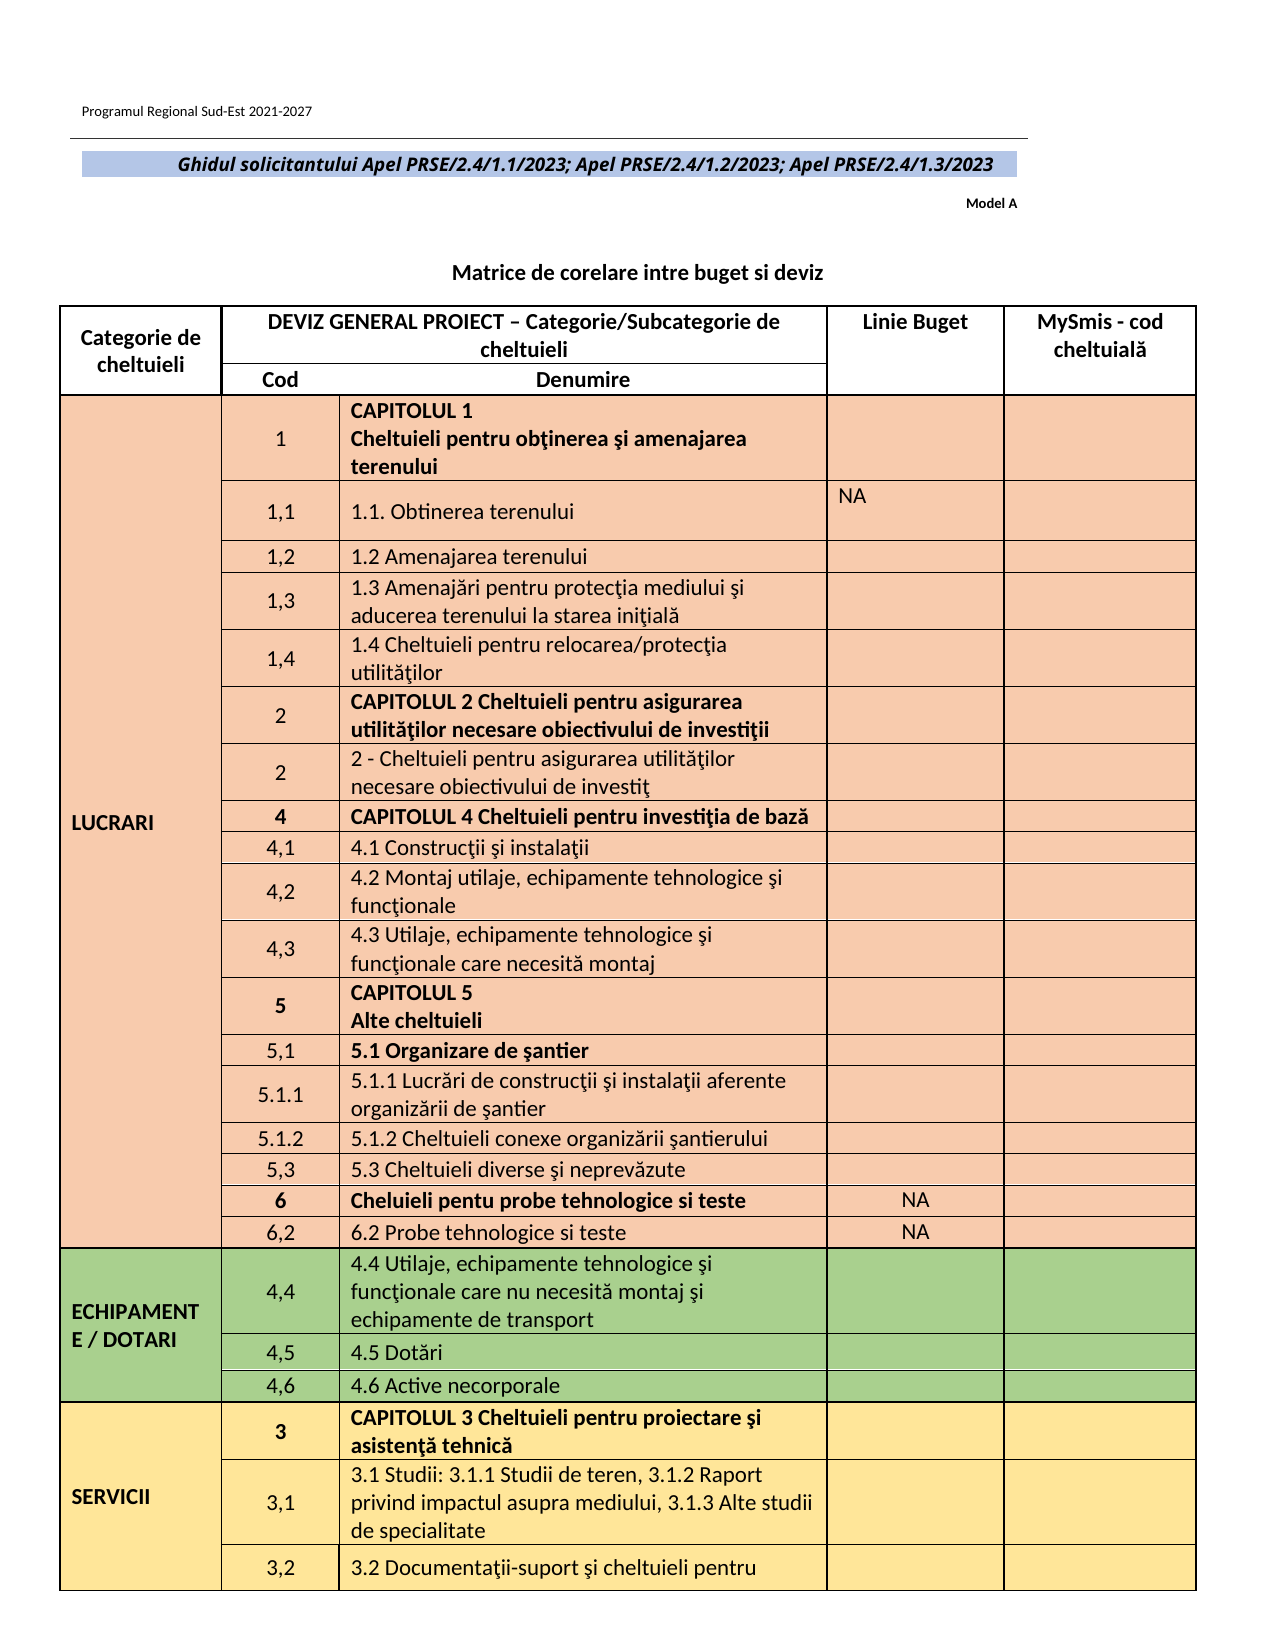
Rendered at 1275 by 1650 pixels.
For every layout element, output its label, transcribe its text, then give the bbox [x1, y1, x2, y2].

table_cell [1005, 1186, 1195, 1216]
table_cell 1 [222, 396, 339, 480]
table_cell 1,4 [222, 630, 339, 686]
table_cell CAPITOLUL 1 Cheltuieli pentru obţinerea şi amenajarea terenului [340, 396, 826, 480]
table_cell NA [828, 481, 1003, 540]
table_cell [828, 1460, 1003, 1544]
table_cell [828, 396, 1003, 480]
table_cell [1005, 541, 1195, 572]
table_cell 4,4 [222, 1249, 339, 1333]
table_cell 4.5 Dotări [340, 1334, 826, 1369]
table_cell 2 [222, 687, 339, 743]
table_cell 4.3 Utilaje, echipamente tehnologice şi funcţionale care necesită montaj [340, 921, 826, 977]
table_cell [1005, 1217, 1195, 1247]
table_cell [1005, 1334, 1195, 1369]
table_cell 4.1 Construcţii şi instalaţii [340, 832, 826, 862]
table_cell 6,2 [222, 1217, 339, 1247]
table_cell [828, 1545, 1003, 1590]
table_cell [1005, 396, 1195, 480]
table_cell 3 [222, 1403, 339, 1459]
table_cell 4,1 [222, 832, 339, 862]
table_cell CAPITOLUL 4 Cheltuieli pentru investiţia de bază [340, 801, 826, 831]
table_cell [828, 832, 1003, 862]
table_cell NA [828, 1217, 1003, 1247]
table_cell 5.1.2 [222, 1123, 339, 1153]
table_cell CAPITOLUL 3 Cheltuieli pentru proiectare şi asistenţă tehnică [340, 1403, 826, 1459]
table_cell 2 [222, 744, 339, 800]
table_cell 5,3 [222, 1154, 339, 1184]
table_header Categorie de cheltuieli [61, 307, 220, 394]
table_cell 4 [222, 801, 339, 831]
table_cell 5.1.1 Lucrări de construcţii şi instalaţii aferente organizării de şantier [340, 1066, 826, 1122]
table_cell 5.3 Cheltuieli diverse şi neprevăzute [340, 1154, 826, 1184]
table_cell [828, 978, 1003, 1034]
table_cell [828, 801, 1003, 831]
table_cell 3,1 [222, 1460, 339, 1544]
table_cell 1.3 Amenajări pentru protecţia mediului şi aducerea terenului la starea iniţială [340, 573, 826, 629]
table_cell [340, 1545, 826, 1590]
table_cell 3,2 [222, 1545, 338, 1590]
table_cell [828, 864, 1003, 919]
table_cell [1005, 630, 1195, 686]
table_cell [1005, 1154, 1195, 1184]
table_cell 1.1. Obtinerea terenului [340, 481, 826, 540]
table_cell 4.4 Utilaje, echipamente tehnologice şi funcţionale care nu necesită montaj şi echipamente de transport [340, 1249, 826, 1333]
table_cell Cheluieli pentu probe tehnologice si teste [340, 1186, 826, 1216]
table_cell [1005, 1123, 1195, 1153]
table_cell [1005, 832, 1195, 862]
table_cell 6.2 Probe tehnologice si teste [340, 1217, 826, 1247]
table_cell [1005, 864, 1195, 919]
table_cell 5.1.1 [222, 1066, 339, 1122]
table_cell Cod [223, 364, 339, 394]
table_cell [828, 573, 1003, 629]
table_cell LUCRARI [61, 396, 221, 1247]
table_cell [1005, 573, 1195, 629]
table_cell 4.2 Montaj utilaje, echipamente tehnologice şi funcţionale [340, 864, 826, 919]
table_cell NA [828, 1186, 1003, 1216]
table_cell [1005, 921, 1195, 977]
table_cell [1005, 687, 1195, 743]
table_cell [828, 1066, 1003, 1122]
table_cell [1005, 1035, 1195, 1065]
table_cell 6 [222, 1186, 339, 1216]
table_cell [1005, 1371, 1195, 1401]
table_cell 2 - Cheltuieli pentru asigurarea utilităţilor necesare obiectivului de investiţ [340, 744, 826, 800]
table_header Linie Buget [828, 307, 1003, 394]
table_cell 4,6 [222, 1371, 339, 1401]
table_cell 4,5 [222, 1334, 339, 1369]
table_cell CAPITOLUL 5 Alte cheltuieli [340, 978, 826, 1034]
table_cell [828, 630, 1003, 686]
table_cell 4,3 [222, 921, 339, 977]
table_cell [1005, 744, 1195, 800]
table_cell [828, 1334, 1003, 1369]
table_cell [828, 1403, 1003, 1459]
table_cell [828, 1035, 1003, 1065]
table_cell SERVICII [61, 1403, 221, 1590]
table_cell 4.6 Active necorporale [340, 1371, 826, 1401]
table_header MySmis - cod cheltuială [1005, 307, 1195, 394]
table_cell [828, 1371, 1003, 1401]
table_cell [828, 541, 1003, 572]
table_cell 1.2 Amenajarea terenului [340, 541, 826, 572]
table_cell [828, 744, 1003, 800]
table_cell [1005, 1545, 1195, 1590]
table_cell 1,1 [222, 481, 339, 540]
table_cell 1.4 Cheltuieli pentru relocarea/protecţia utilităţilor [340, 630, 826, 686]
table_cell ECHIPAMENTE / DOTARI [61, 1249, 221, 1401]
table_cell 5.1 Organizare de şantier [340, 1035, 826, 1065]
table_cell [1005, 978, 1195, 1034]
table_cell 3.1 Studii: 3.1.1 Studii de teren, 3.1.2 Raport privind impactul asupra mediului, 3.1.3 Alte studii de specialitate [340, 1460, 826, 1544]
table_cell 1,3 [222, 573, 339, 629]
table_cell [1005, 1066, 1195, 1122]
table_cell [828, 1154, 1003, 1184]
table_cell Denumire [339, 364, 826, 394]
table_cell CAPITOLUL 2 Cheltuieli pentru asigurarea utilităţilor necesare obiectivului de investiţii [340, 687, 826, 743]
table_cell [1005, 1460, 1195, 1544]
table_cell [828, 1249, 1003, 1333]
table_cell [828, 687, 1003, 743]
text Matrice de corelare intre buget si deviz [59, 258, 1216, 286]
table_cell 5,1 [222, 1035, 339, 1065]
table_cell [828, 1123, 1003, 1153]
table_cell 4,2 [222, 864, 339, 919]
table_cell 1,2 [222, 541, 339, 572]
table_cell [1005, 1403, 1195, 1459]
table_cell [1005, 481, 1195, 540]
table_header DEVIZ GENERAL PROIECT – Categorie/Subcategorie de cheltuieli [223, 307, 826, 363]
table_cell 5.1.2 Cheltuieli conexe organizării şantierului [340, 1123, 826, 1153]
table_cell 5 [222, 978, 339, 1034]
table_cell [1005, 801, 1195, 831]
table_cell [1005, 1249, 1195, 1333]
table_cell [828, 921, 1003, 977]
